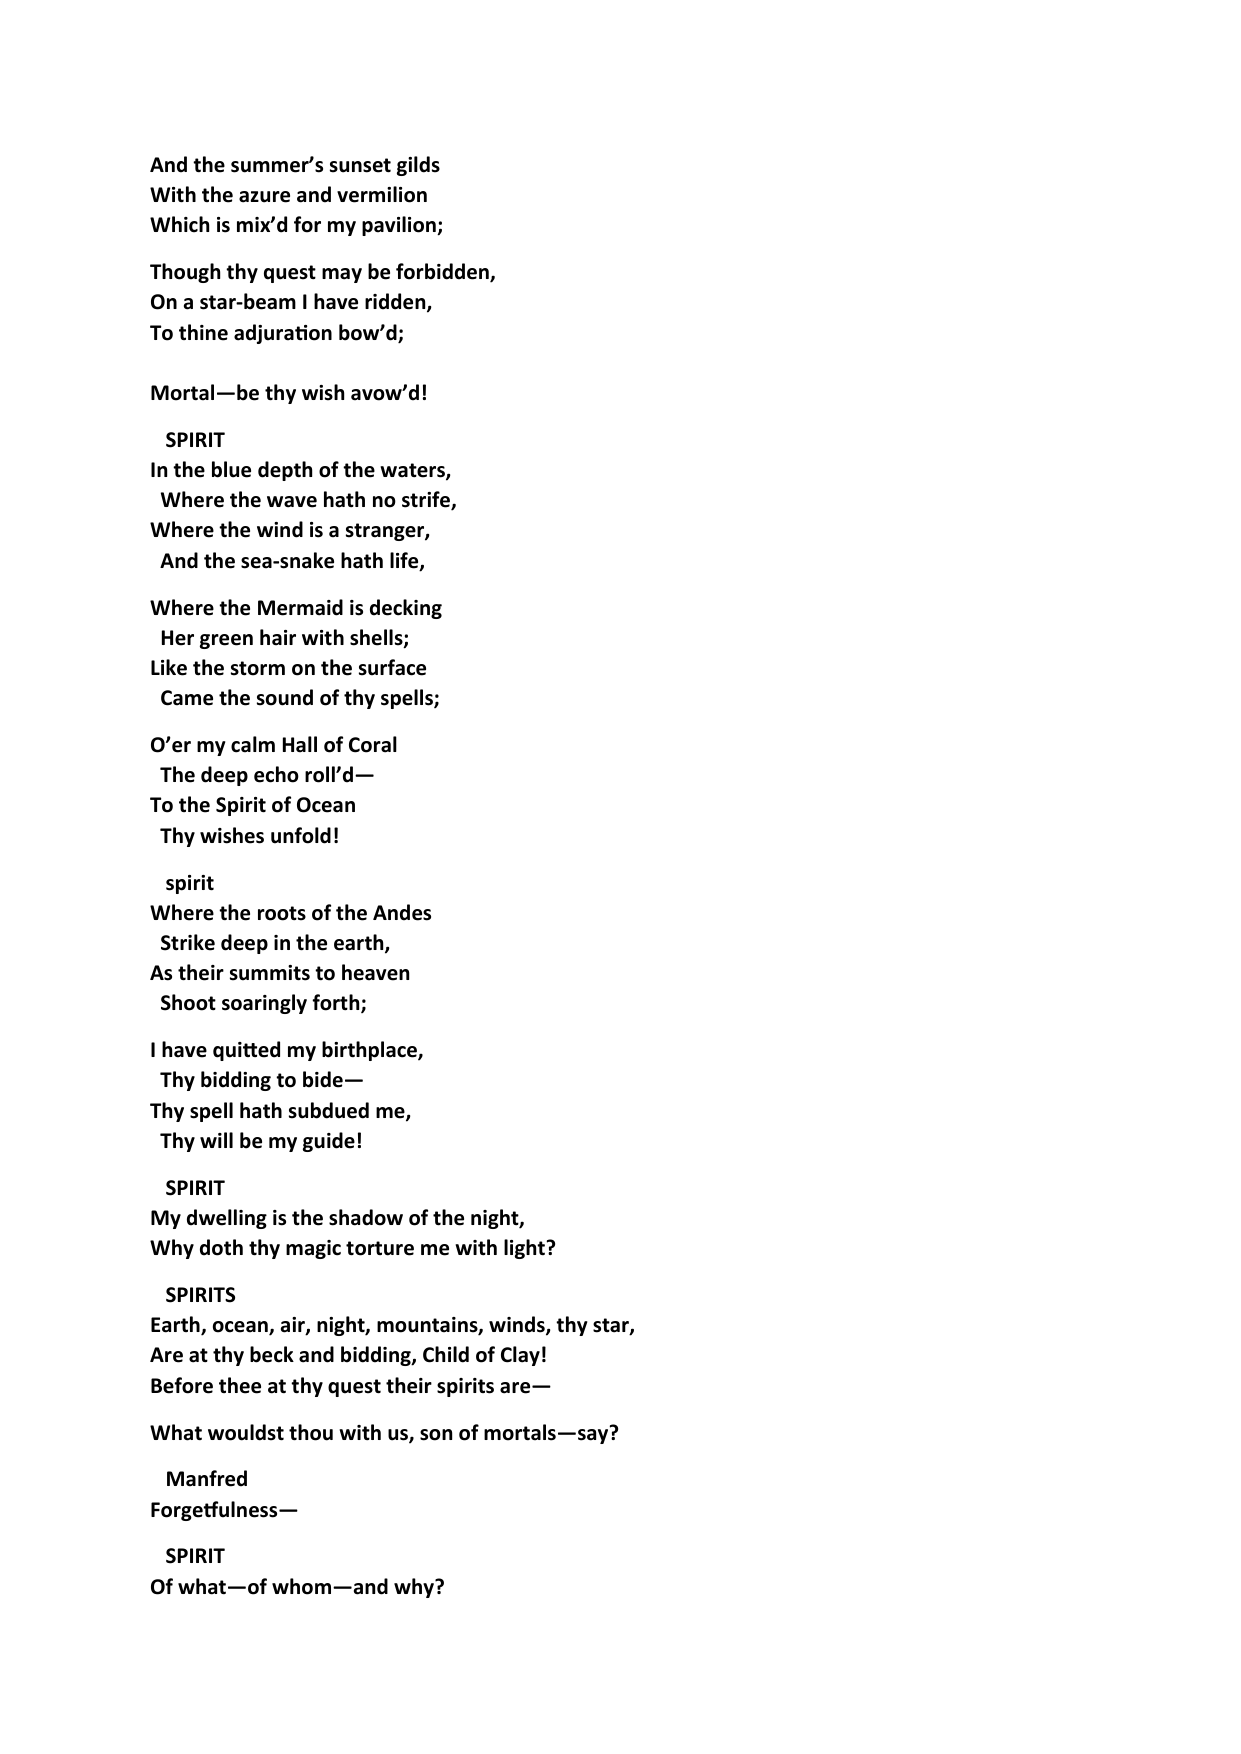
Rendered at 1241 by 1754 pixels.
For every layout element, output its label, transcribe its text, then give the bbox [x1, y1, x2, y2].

text What wouldst thou with us, son of mortals—say? [150, 1418, 1090, 1446]
text Manfred Forgetfulness— [150, 1464, 1090, 1523]
text SPIRIT Of what—of whom—and why? [150, 1542, 1090, 1600]
text SPIRIT In the blue depth of the waters, Where the wave hath no strife, Where the wind is a stranger, And the sea-snake hath life, [150, 425, 1090, 574]
text Where the Mermaid is decking Her green hair with shells; Like the storm on the surface Came the sound of thy spells; [150, 593, 1090, 711]
text O’er my calm Hall of Coral The deep echo roll’d— To the Spirit of Ocean Thy wishes unfold! [150, 730, 1090, 849]
text spirit Where the roots of the Andes Strike deep in the earth, As their summits to heaven Shoot soaringly forth; [150, 868, 1090, 1017]
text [150, 150, 1090, 238]
text SPIRIT My dwelling is the shadow of the night, Why doth thy magic torture me with light? [150, 1173, 1090, 1261]
text I have quitted my birthplace, Thy bidding to bide— Thy spell hath subdued me, Thy will be my guide! [150, 1035, 1090, 1154]
text SPIRITS Earth, ocean, air, night, mountains, winds, thy star, Are at thy beck and bidding, Child of Clay! Before thee at thy quest their spirits are— [150, 1280, 1090, 1399]
text Though thy quest may be forbidden, On a star-beam I have ridden, To thine adjuration bow’d; Mortal—be thy wish avow’d! [150, 257, 1090, 406]
